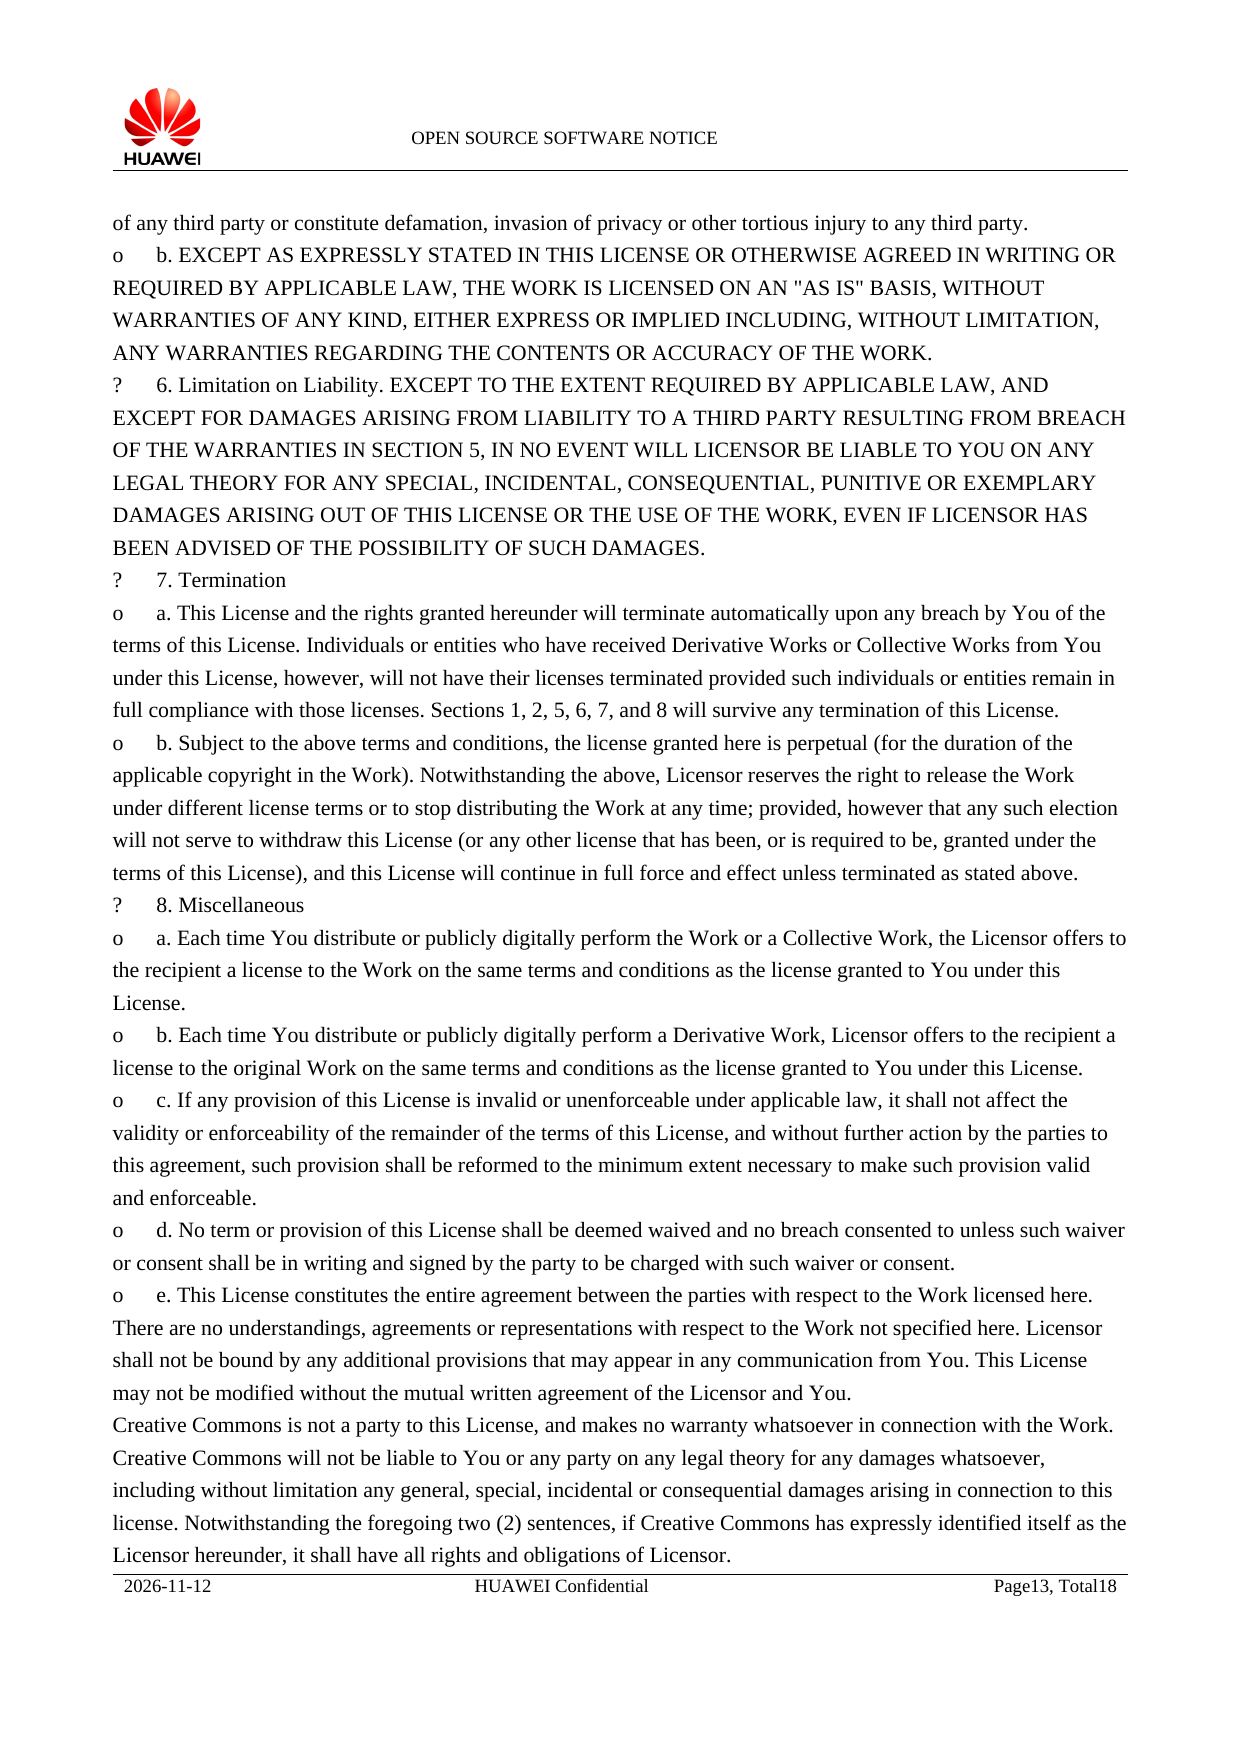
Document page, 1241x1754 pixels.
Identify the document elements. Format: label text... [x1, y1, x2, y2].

picture [124, 88, 201, 165]
